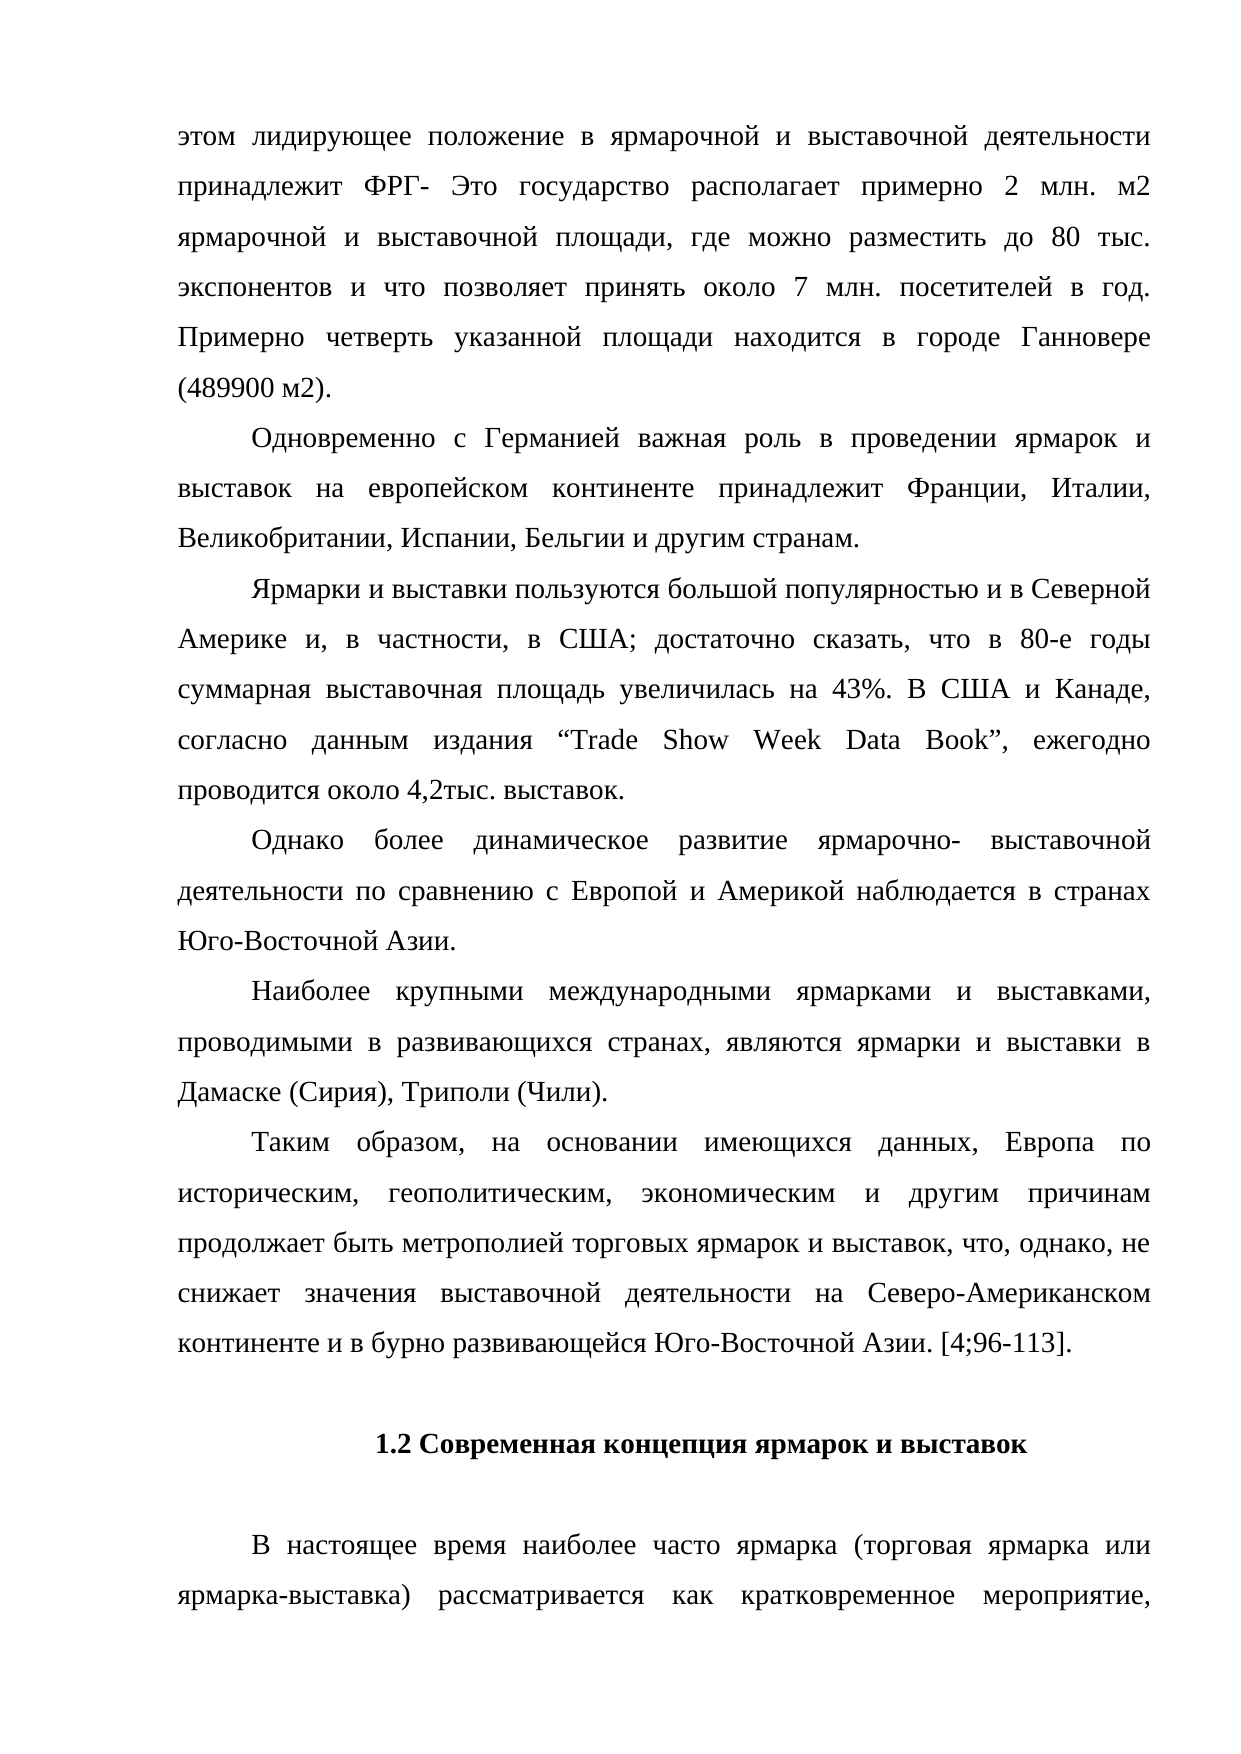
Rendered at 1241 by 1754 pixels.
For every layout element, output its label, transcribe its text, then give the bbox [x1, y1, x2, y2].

subtitle 1.2 Современная концепция ярмарок и выставок [177, 1426, 1152, 1460]
text Таким образом, на основании имеющихся данных, Европа по историческим, геополитическим, экономическим и другим причинам продолжает быть метрополией торговых ярмарок и выставок, что, однако, не снижает значения выставочной деятельности на Северо-Американском континенте и в бурно развивающейся Юго-Восточной Азии. [4;96-113]. [177, 1124, 1152, 1359]
text Однако более динамическое развитие ярмарочно- выставочной деятельности по сравнению с Европой и Америкой наблюдается в странах Юго-Восточной Азии. [177, 822, 1152, 957]
text Наиболее крупными международными ярмарками и выставками, проводимыми в развивающихся странах, являются ярмарки и выставки в Дамаске (Сирия), Триполи (Чили). [177, 973, 1152, 1108]
text Ярмарки и выставки пользуются большой популярностью и в Северной Америке и, в частности, в США; достаточно сказать, что в 80-е годы суммарная выставочная площадь увеличилась на 43%. В США и Канаде, согласно данным издания “Trade Show Week Data Book”, ежегодно проводится около 4,2тыс. выставок. [177, 571, 1152, 806]
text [177, 118, 1152, 403]
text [177, 1527, 1152, 1611]
text Одновременно с Германией важная роль в проведении ярмарок и выставок на европейском континенте принадлежит Франции, Италии, Великобритании, Испании, Бельгии и другим странам. [177, 420, 1152, 554]
